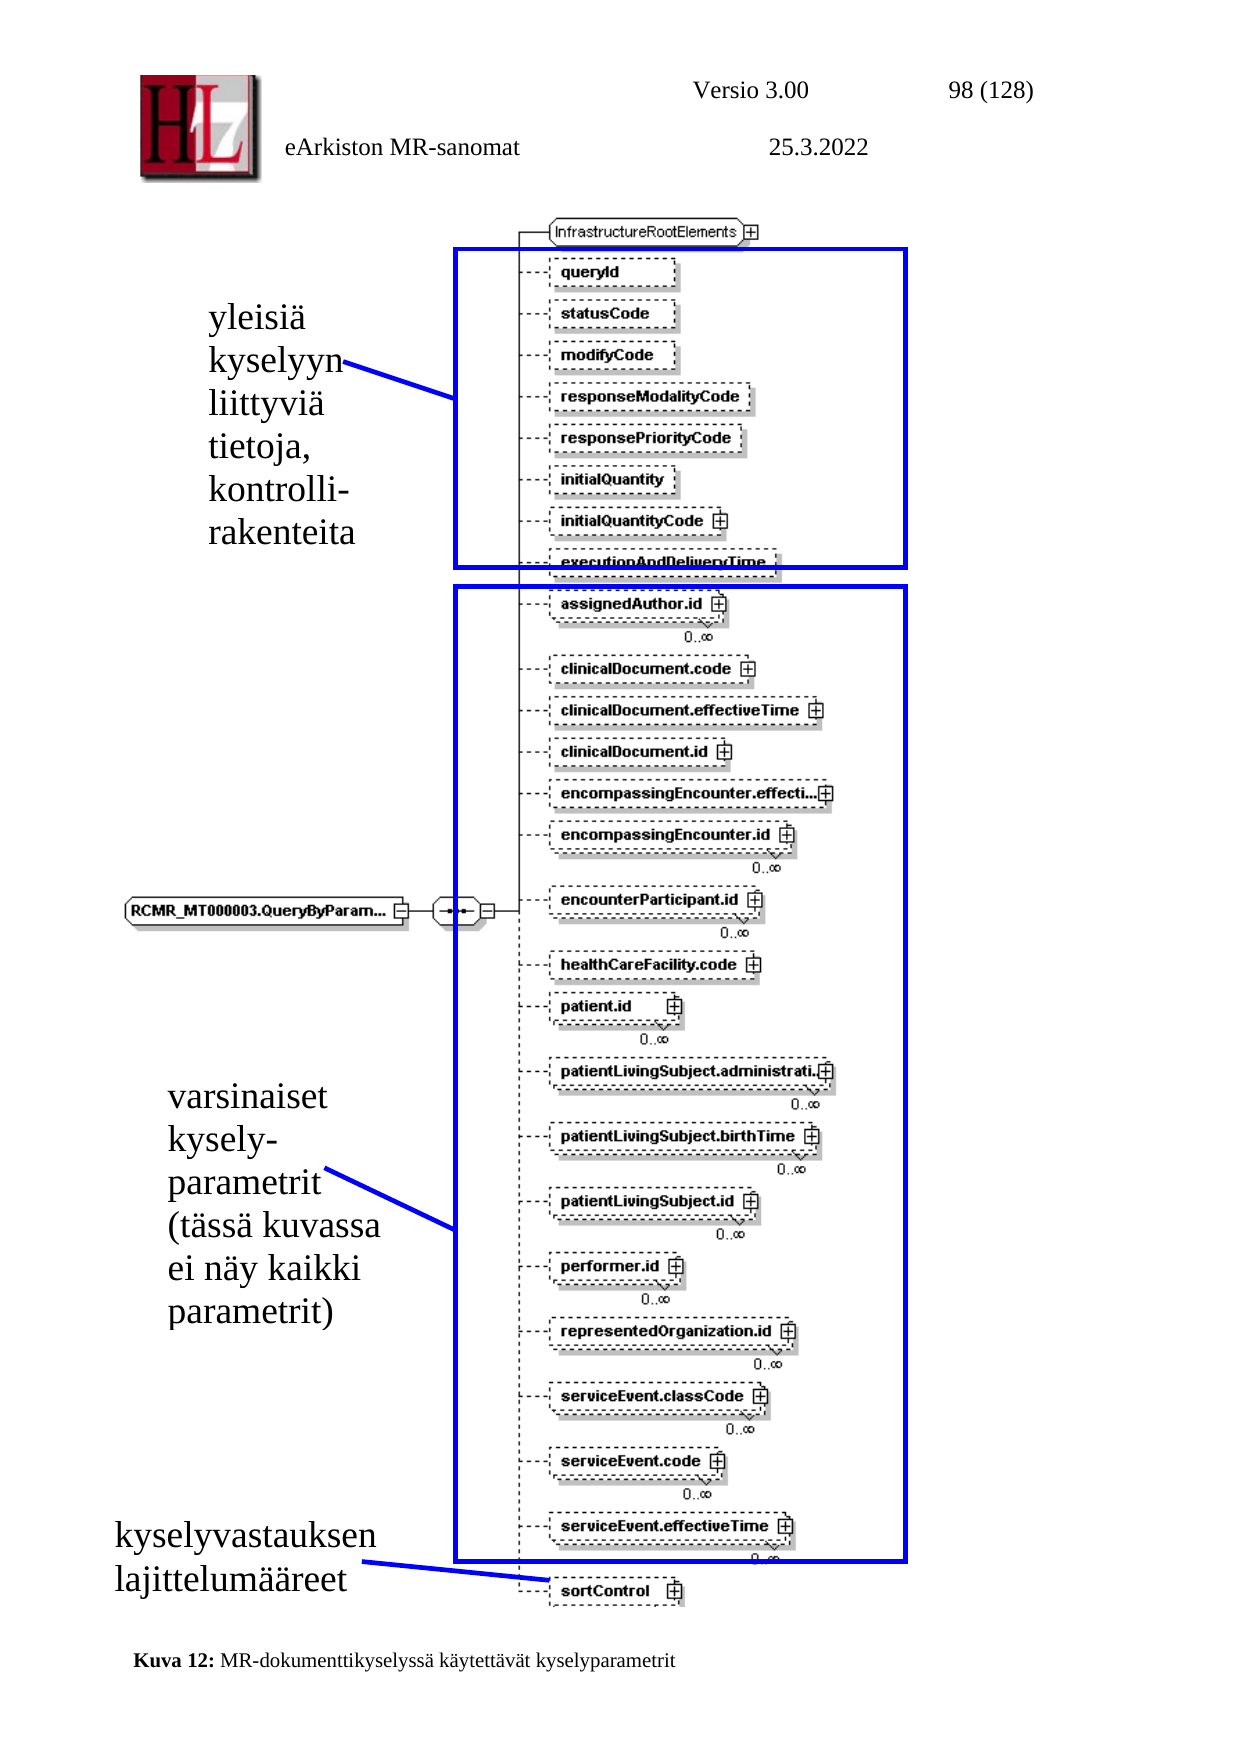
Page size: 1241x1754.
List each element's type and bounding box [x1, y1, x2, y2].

picture [140, 75, 263, 183]
picture [458, 251, 864, 565]
picture [458, 589, 864, 1559]
picture [118, 211, 864, 1607]
